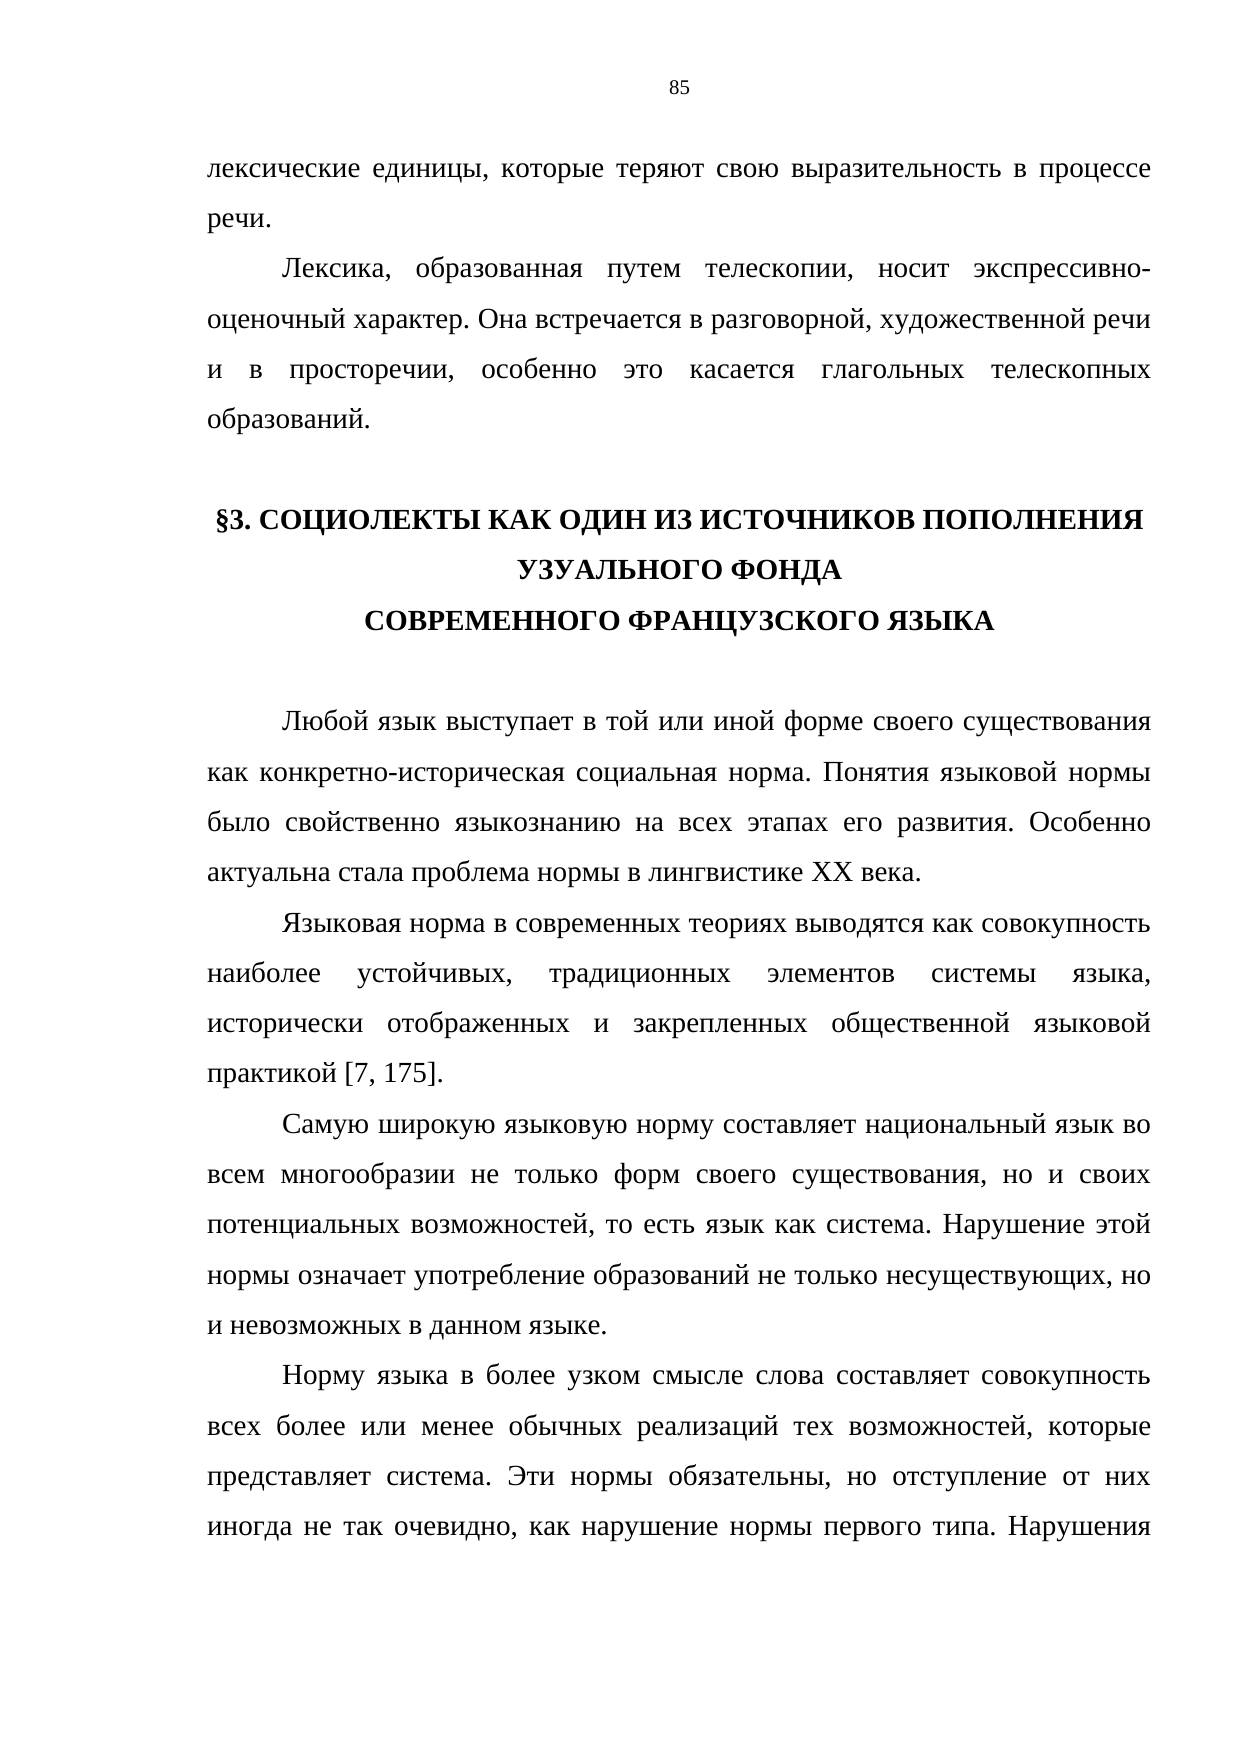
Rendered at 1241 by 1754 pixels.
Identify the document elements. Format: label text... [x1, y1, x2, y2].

text Самую широкую языковую норму составляет национальный язык во всем многообразии не только форм своего существования, но и своих потенциальных возможностей, то есть язык как система. Нарушение этой нормы означает употребление образований не только несуществующих, но и невозможных в данном языке. [207, 1106, 1152, 1341]
text Языковая норма в современных теориях выводятся как совокупность наиболее устойчивых, традиционных элементов системы языка, исторически отображенных и закрепленных общественной языковой практикой [7, 175]. [207, 905, 1152, 1089]
text §3. СОЦИОЛЕКТЫ КАК ОДИН ИЗ ИСТОЧНИКОВ ПОПОЛНЕНИЯ [207, 502, 1152, 536]
text Любой язык выступает в той или иной форме своего существования как конкретно-историческая социальная норма. Понятия языковой нормы было свойственно языкознанию на всех этапах его развития. Особенно актуальна стала проблема нормы в лингвистике XX века. [207, 703, 1152, 888]
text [207, 1357, 1152, 1542]
text УЗУАЛЬНОГО ФОНДА [207, 552, 1152, 586]
text СОВРЕМЕННОГО ФРАНЦУЗСКОГО ЯЗЫКА [207, 603, 1152, 636]
text Лексика, образованная путем телескопии, носит экспрессивно-оценочный характер. Она встречается в разговорной, художественной речи и в просторечии, особенно это касается глагольных телескопных образований. [207, 251, 1152, 435]
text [207, 150, 1152, 234]
